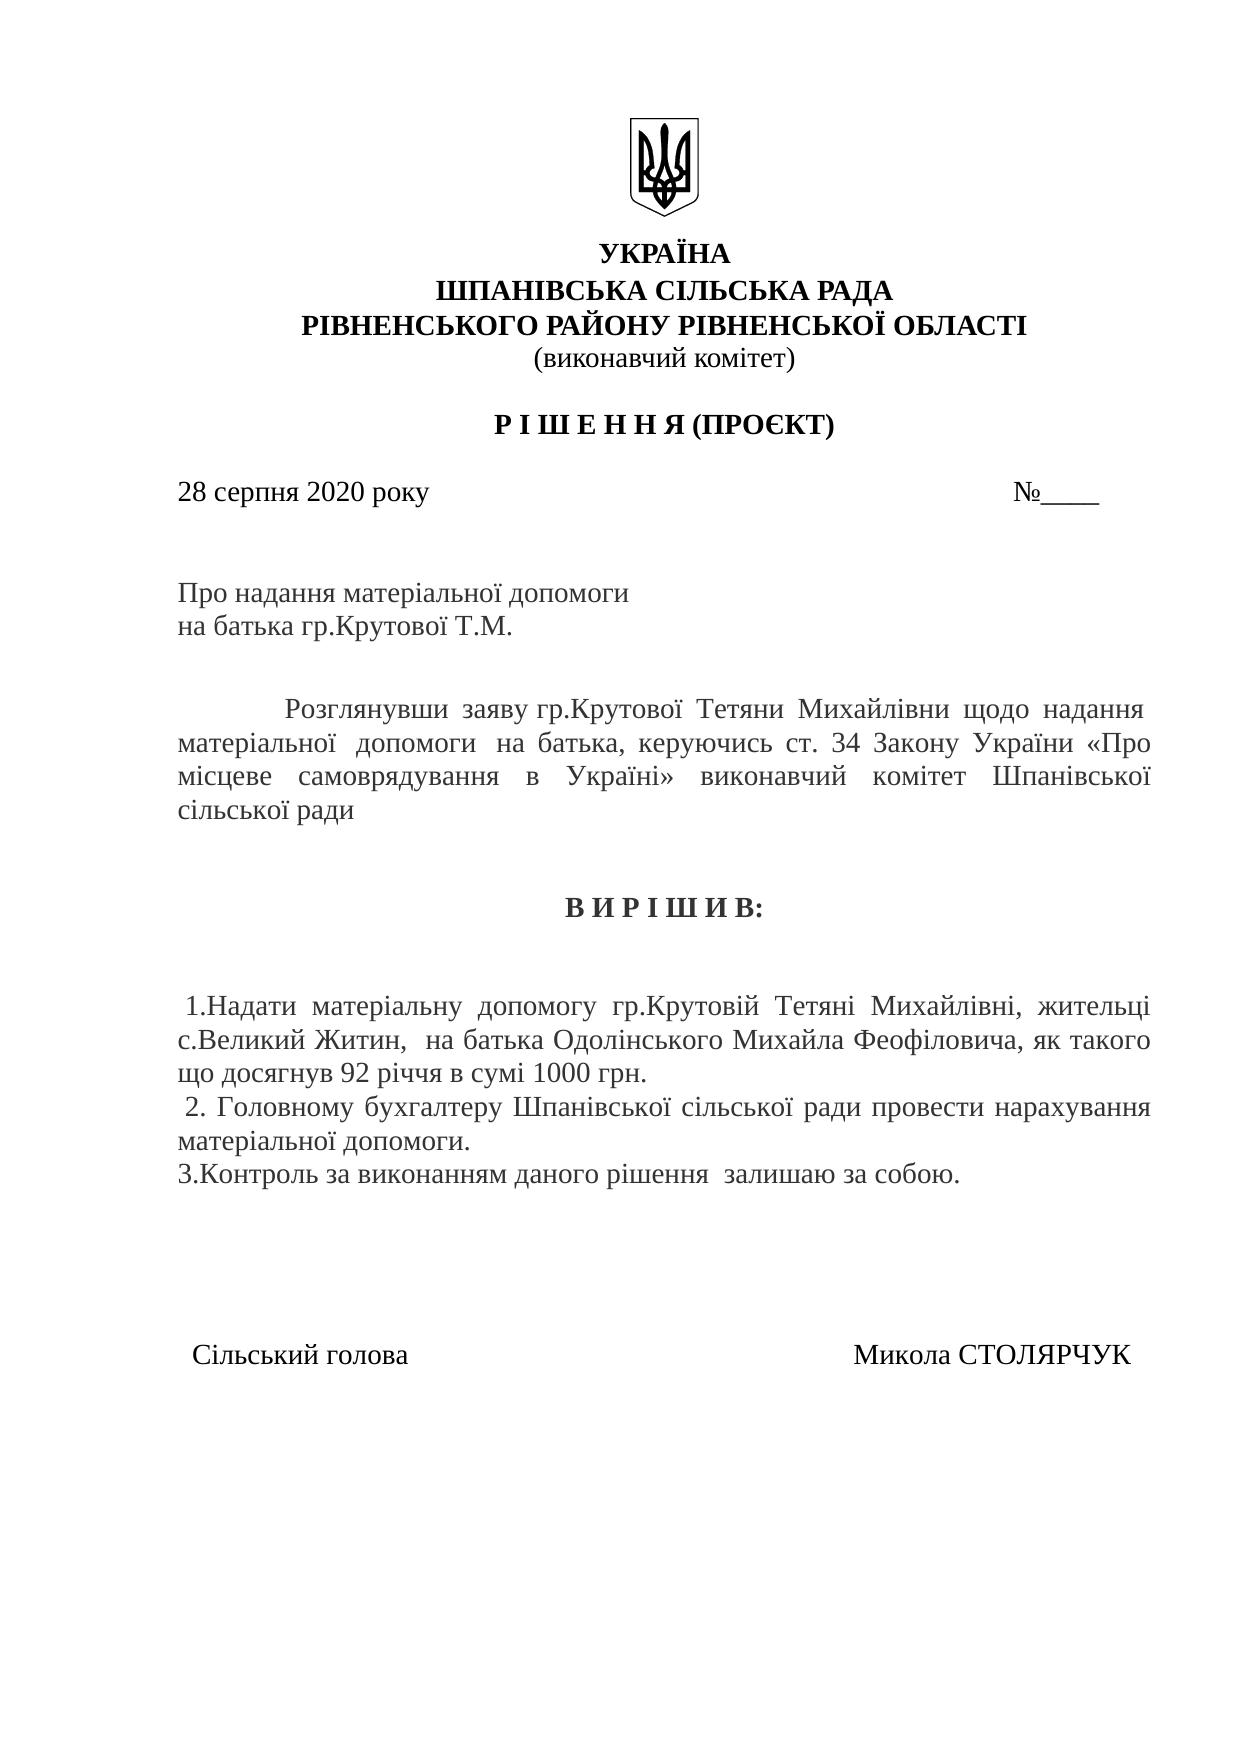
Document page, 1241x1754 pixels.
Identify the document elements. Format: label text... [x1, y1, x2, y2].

text РІВНЕНСЬКОГО РАЙОНУ РІВНЕНСЬКОЇ ОБЛАСТІ [177, 317, 1152, 340]
text 1.Надати матеріальну допомогу гр.Крутовій Тетяні Михайлівні, жительці с.Великий Житин, на батька Одолінського Михайла Феофіловича, як такого що досягнув 92 річчя в сумі 1000 грн. [177, 988, 1152, 1089]
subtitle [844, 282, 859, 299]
text Україна [177, 236, 1152, 269]
text Р І Ш Е Н Н Я (ПРОЄКТ) [177, 407, 1152, 441]
text 3.Контроль за виконанням даного рішення залишаю за собою. [177, 1156, 1152, 1190]
text на батька гр.Крутової Т.М. [177, 608, 1152, 642]
text 28 серпня 2020 року №____ [177, 474, 1152, 508]
subtitle ШПАНІВСЬКА сільська рада [871, 282, 1152, 305]
text Про надання матеріальної допомоги [177, 575, 1152, 608]
subtitle ШПАНІВСЬКА сільська рада [177, 282, 853, 305]
text Розглянувши заяву гр.Крутової Тетяни Михайлівни щодо надання матеріальної допомоги на батька, керуючись ст. 34 Закону України «Про місцеве самоврядування в Україні» виконавчий комітет Шпанівської сільської ради [177, 691, 1152, 825]
text Сільський голова Микола СТОЛЯРЧУК [177, 1337, 1152, 1371]
text (виконавчий комітет) [177, 340, 1152, 374]
text В И Р І Ш И В: [177, 890, 1152, 924]
text 2. Головному бухгалтеру Шпанівської сільської ради провести нарахування матеріальної допомоги. [177, 1089, 1152, 1156]
